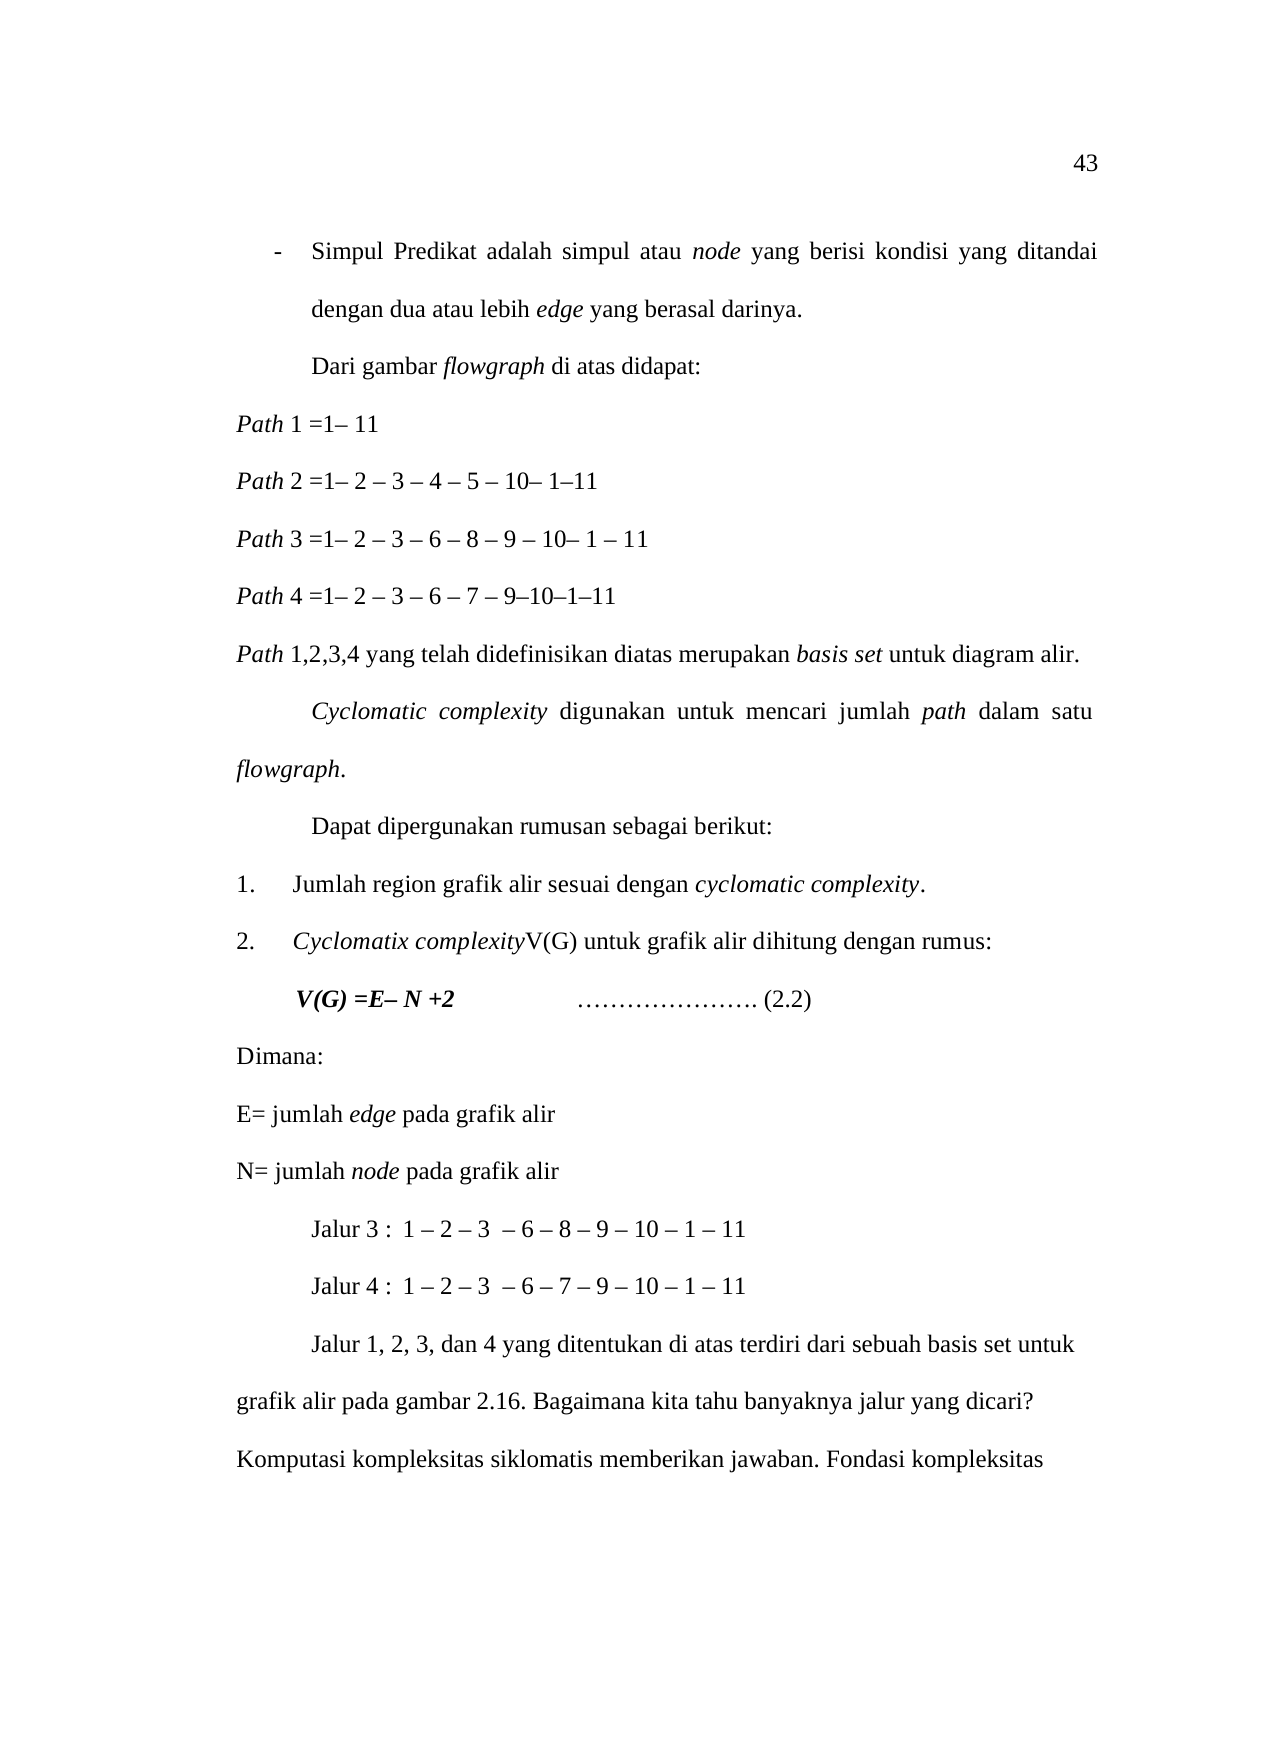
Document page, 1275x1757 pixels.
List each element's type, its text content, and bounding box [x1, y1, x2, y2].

text Jalur 4 : 1 – 2 – 3 – 6 – 7 – 9 – 10 – 1 – 11 [236, 1271, 1092, 1300]
text Path 3 =1– 2 – 3 – 6 – 8 – 9 – 10– 1 – 11 [236, 524, 1092, 552]
text E= jumlah edge pada grafik alir [236, 1099, 1092, 1127]
text Dari gambar flowgraph di atas didapat: [236, 351, 1092, 380]
text Dimana: [236, 1041, 1092, 1070]
text V(G) =E– N +2 …………………. (2.2) [295, 984, 1092, 1012]
text Path 4 =1– 2 – 3 – 6 – 7 – 9–10–1–11 [236, 581, 1092, 610]
text Cyclomatic complexity digunakan untuk mencari jumlah path dalam satu flowgraph. [236, 696, 1092, 782]
text N= jumlah node pada grafik alir [236, 1156, 1092, 1185]
text Path 2 =1– 2 – 3 – 4 – 5 – 10– 1–11 [236, 466, 1092, 495]
text Jalur 3 : 1 – 2 – 3 – 6 – 8 – 9 – 10 – 1 – 11 [236, 1214, 1092, 1242]
list Simpul Predikat adalah simpul atau node yang berisi kondisi yang ditandai dengan dua atau lebih edge yang berasal darinya. [274, 236, 1098, 322]
list Jumlah region grafik alir sesuai dengan cyclomatic complexity. [236, 869, 1092, 897]
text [236, 1329, 1092, 1472]
list Cyclomatix complexityV(G) untuk grafik alir dihitung dengan rumus: [236, 926, 1092, 955]
text Path 1 =1– 11 [236, 409, 1092, 437]
text Dapat dipergunakan rumusan sebagai berikut: [236, 811, 1092, 840]
text Path 1,2,3,4 yang telah didefinisikan diatas merupakan basis set untuk diagram alir. [236, 639, 1092, 667]
